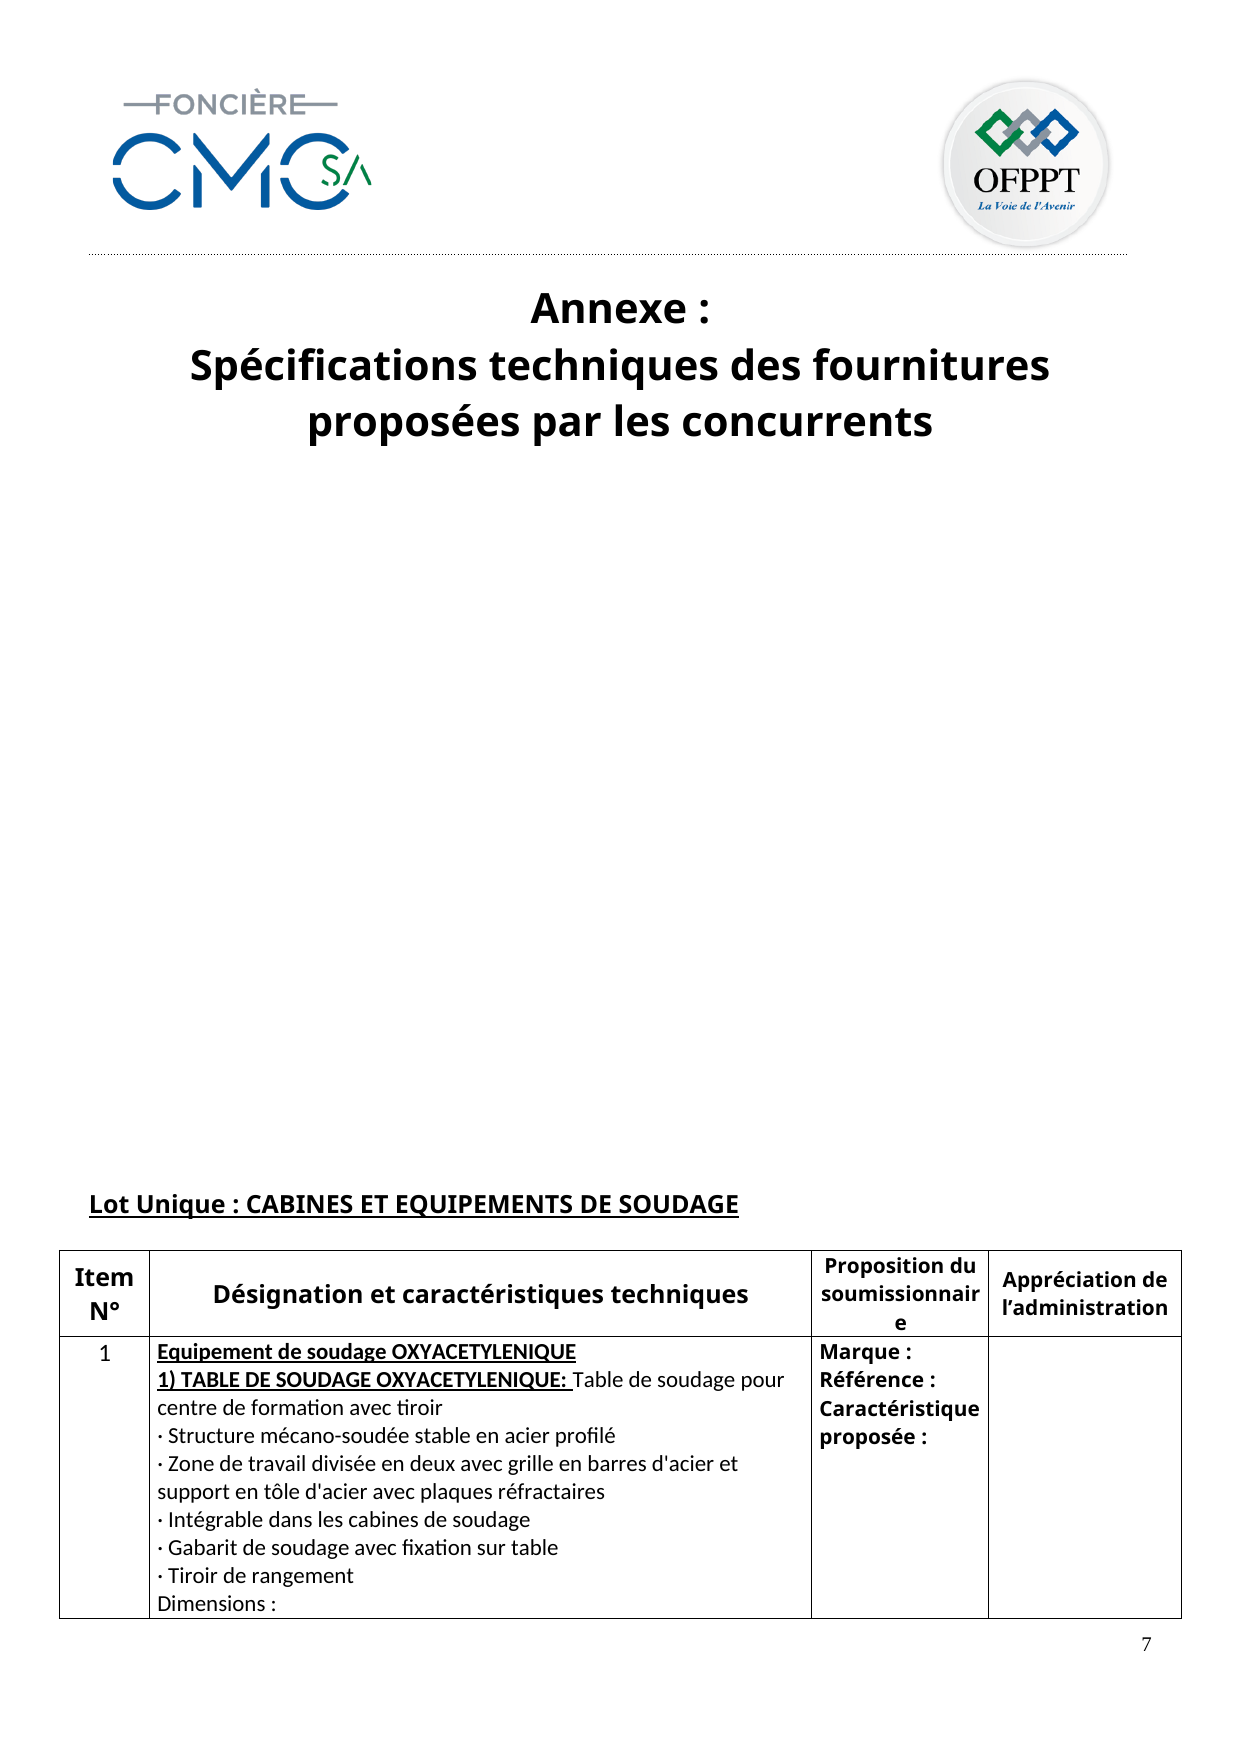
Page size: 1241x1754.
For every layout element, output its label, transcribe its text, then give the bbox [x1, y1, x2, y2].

text Annexe : [89, 279, 1152, 335]
table_header Appréciation de l’administration [989, 1251, 1181, 1336]
table_cell Marque : Référence : Caractéristique proposée : [812, 1337, 988, 1617]
table_cell [989, 1337, 1181, 1617]
text Lot Unique : CABINES ET EQUIPEMENTS DE SOUDAGE [89, 1187, 1152, 1221]
table_header Désignation et caractéristiques techniques [150, 1251, 811, 1336]
table_header Item N° [60, 1251, 149, 1336]
text Spécifications techniques des fournitures proposées par les concurrents [89, 335, 1152, 449]
table_header Proposition du soumissionnaire [812, 1251, 988, 1336]
picture [112, 88, 372, 210]
picture [935, 73, 1116, 254]
table_cell 1 [60, 1337, 149, 1617]
